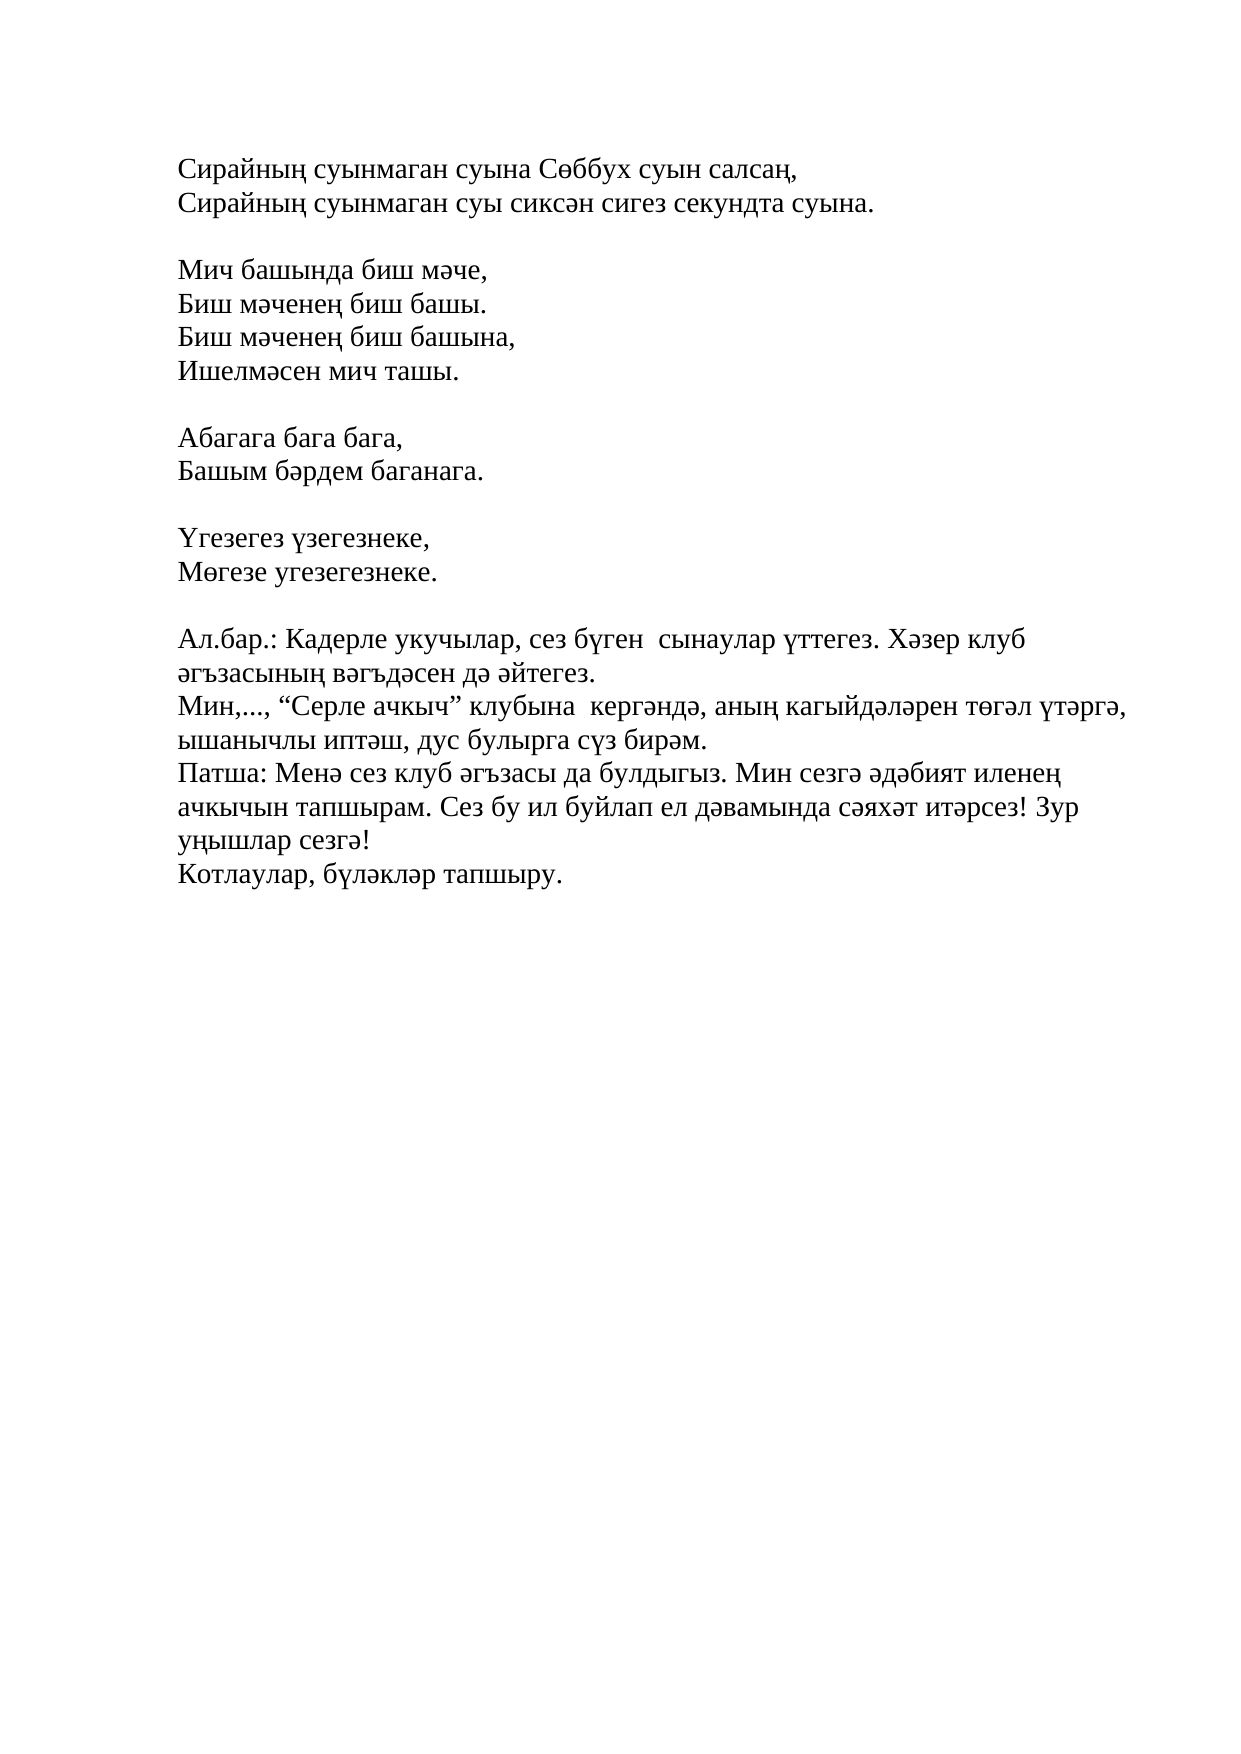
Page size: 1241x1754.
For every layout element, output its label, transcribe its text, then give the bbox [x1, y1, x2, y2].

text Мин,..., “Серле ачкыч” клубына кергәндә, аның кагыйдәләрен төгәл үтәргә, ышанычлы иптәш, дус булырга сүз бирәм. [177, 688, 1152, 755]
text Мөгезе угезегезнеке. [177, 554, 1152, 588]
text Биш мәченең биш башына, [177, 319, 1152, 353]
text Биш мәченең биш башы. [177, 286, 1152, 319]
text Мич башында биш мәче, [177, 252, 1152, 286]
text Башым бәрдем баганага. [177, 453, 1152, 487]
text Патша: Менә сез клуб әгъзасы да булдыгыз. Мин сезгә әдәбият иленең ачкычын тапшырам. Сез бу ил буйлап ел дәвамында сәяхәт итәрсез! Зур уңышлар сезгә! [177, 755, 1152, 856]
text Үгезегез үзегезнеке, [177, 521, 1152, 554]
text Ишелмәсен мич ташы. [177, 353, 1152, 386]
text Сирайның суынмаган суына Сөббух суын салсаң, [177, 152, 1152, 185]
text Сирайның суынмаган суы сиксән сигез секундта суына. [177, 185, 1152, 219]
text Котлаулар, бүләкләр тапшыру. [177, 856, 1152, 889]
text Ал.бар.: Кадерле укучылар, сез бүген сынаулар үттегез. Хәзер клуб әгъзасының вәгъдәсен дә әйтегез. [177, 621, 1152, 688]
text Абагага бага бага, [177, 420, 1152, 453]
